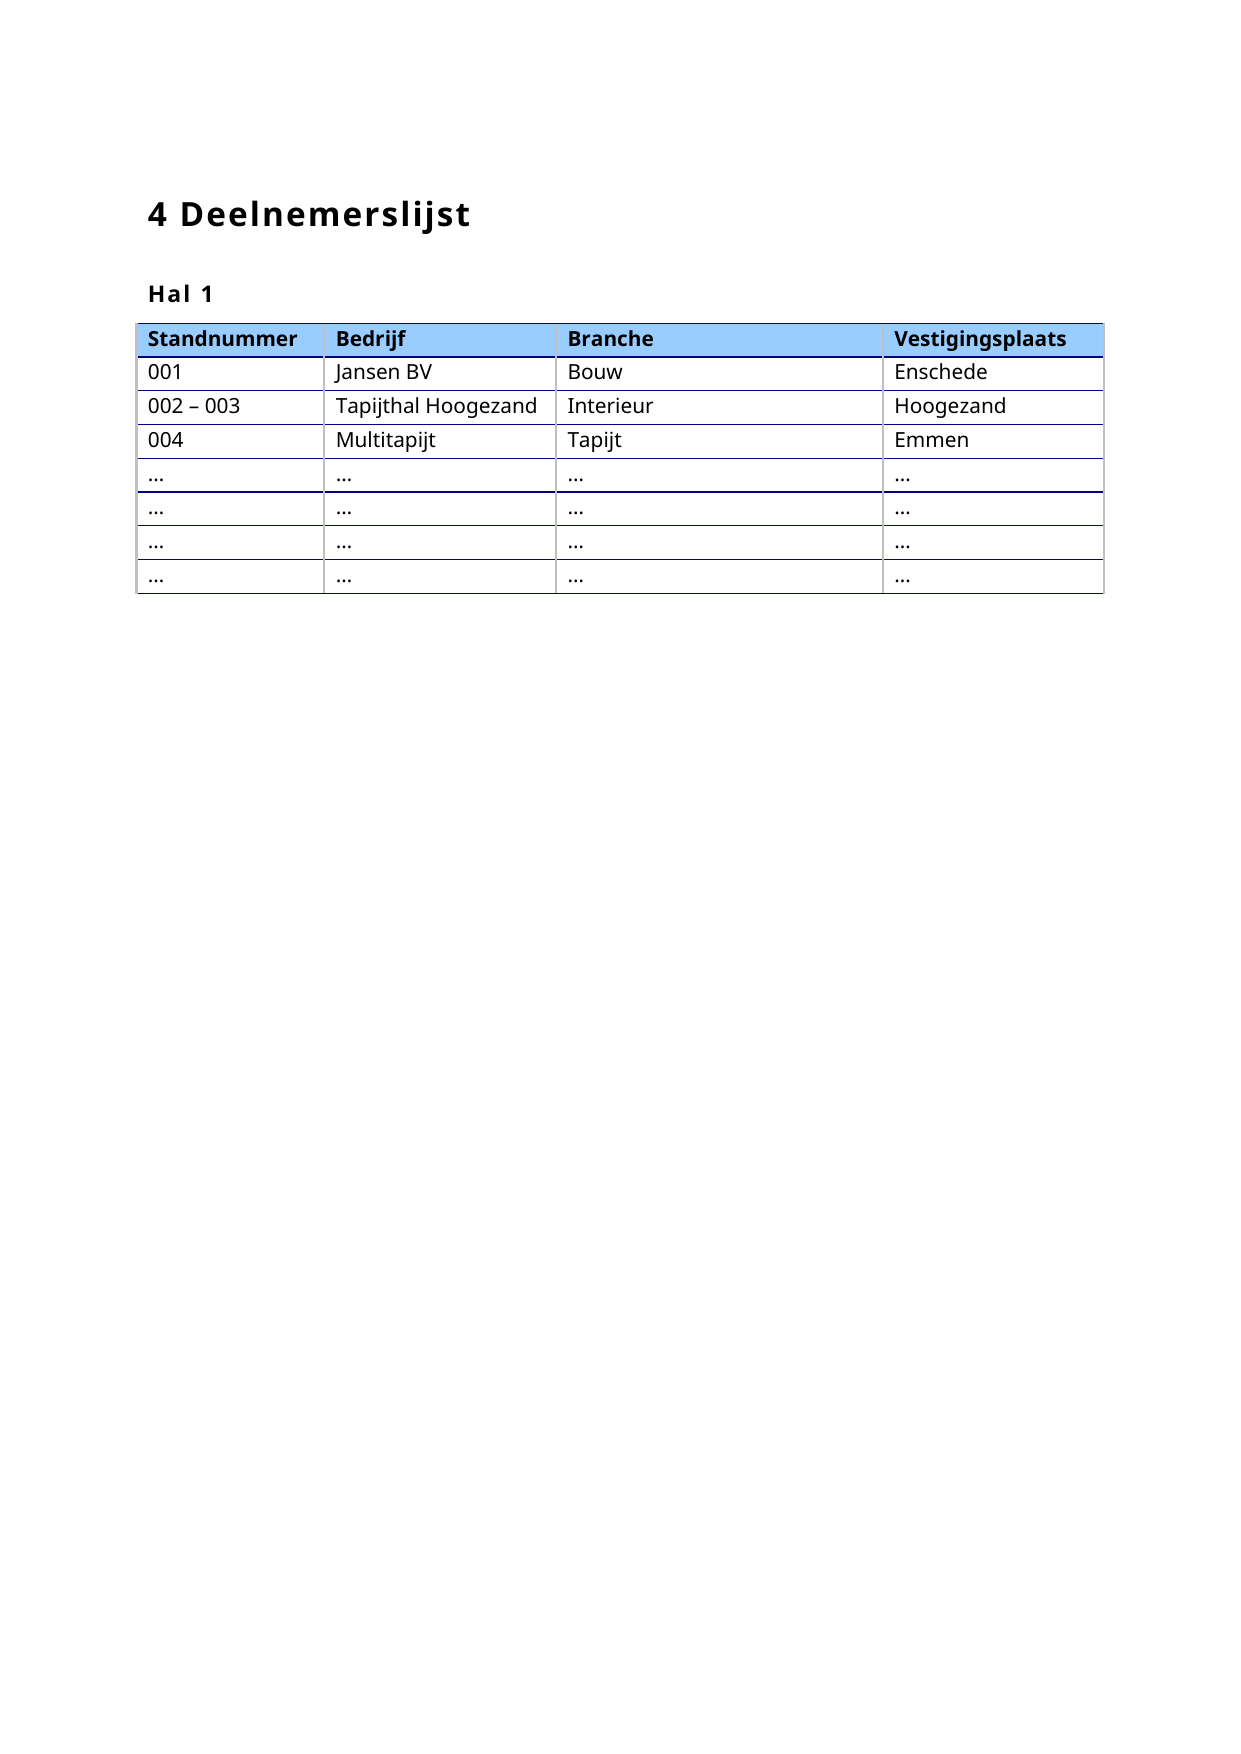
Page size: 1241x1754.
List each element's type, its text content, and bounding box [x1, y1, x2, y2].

table_cell … [884, 459, 1103, 491]
table_cell Tapijt [557, 425, 882, 458]
table_header Standnummer [138, 324, 323, 356]
table_cell Bouw [557, 358, 882, 390]
table_cell … [325, 560, 555, 593]
text Hal 1 [0, 279, 1093, 308]
table_cell … [138, 526, 323, 559]
table_cell … [138, 560, 323, 593]
table_cell … [138, 493, 323, 525]
table_cell Jansen BV [325, 358, 555, 390]
table_cell … [884, 560, 1103, 593]
table_cell … [557, 560, 882, 593]
text 4 Deelnemerslijst [148, 191, 1093, 235]
table_cell Tapijthal Hoogezand [325, 391, 555, 424]
table_cell 002 – 003 [138, 391, 323, 424]
table_cell … [557, 493, 882, 525]
table_cell … [325, 493, 555, 525]
table_cell … [884, 493, 1103, 525]
table_cell … [884, 526, 1103, 559]
table_header Vestigingsplaats [884, 324, 1103, 356]
table_cell 001 [138, 358, 323, 390]
table_cell … [325, 459, 555, 491]
table_header Bedrijf [325, 324, 555, 356]
table_cell … [557, 459, 882, 491]
table_cell 004 [138, 425, 323, 458]
table_cell … [138, 459, 323, 491]
table_cell … [557, 526, 882, 559]
table_cell Hoogezand [884, 391, 1103, 424]
table_header Branche [557, 324, 882, 356]
table_cell Emmen [884, 425, 1103, 458]
table_cell Interieur [557, 391, 882, 424]
table_cell Enschede [884, 358, 1103, 390]
table_cell … [325, 526, 555, 559]
table_cell Multitapijt [325, 425, 555, 458]
